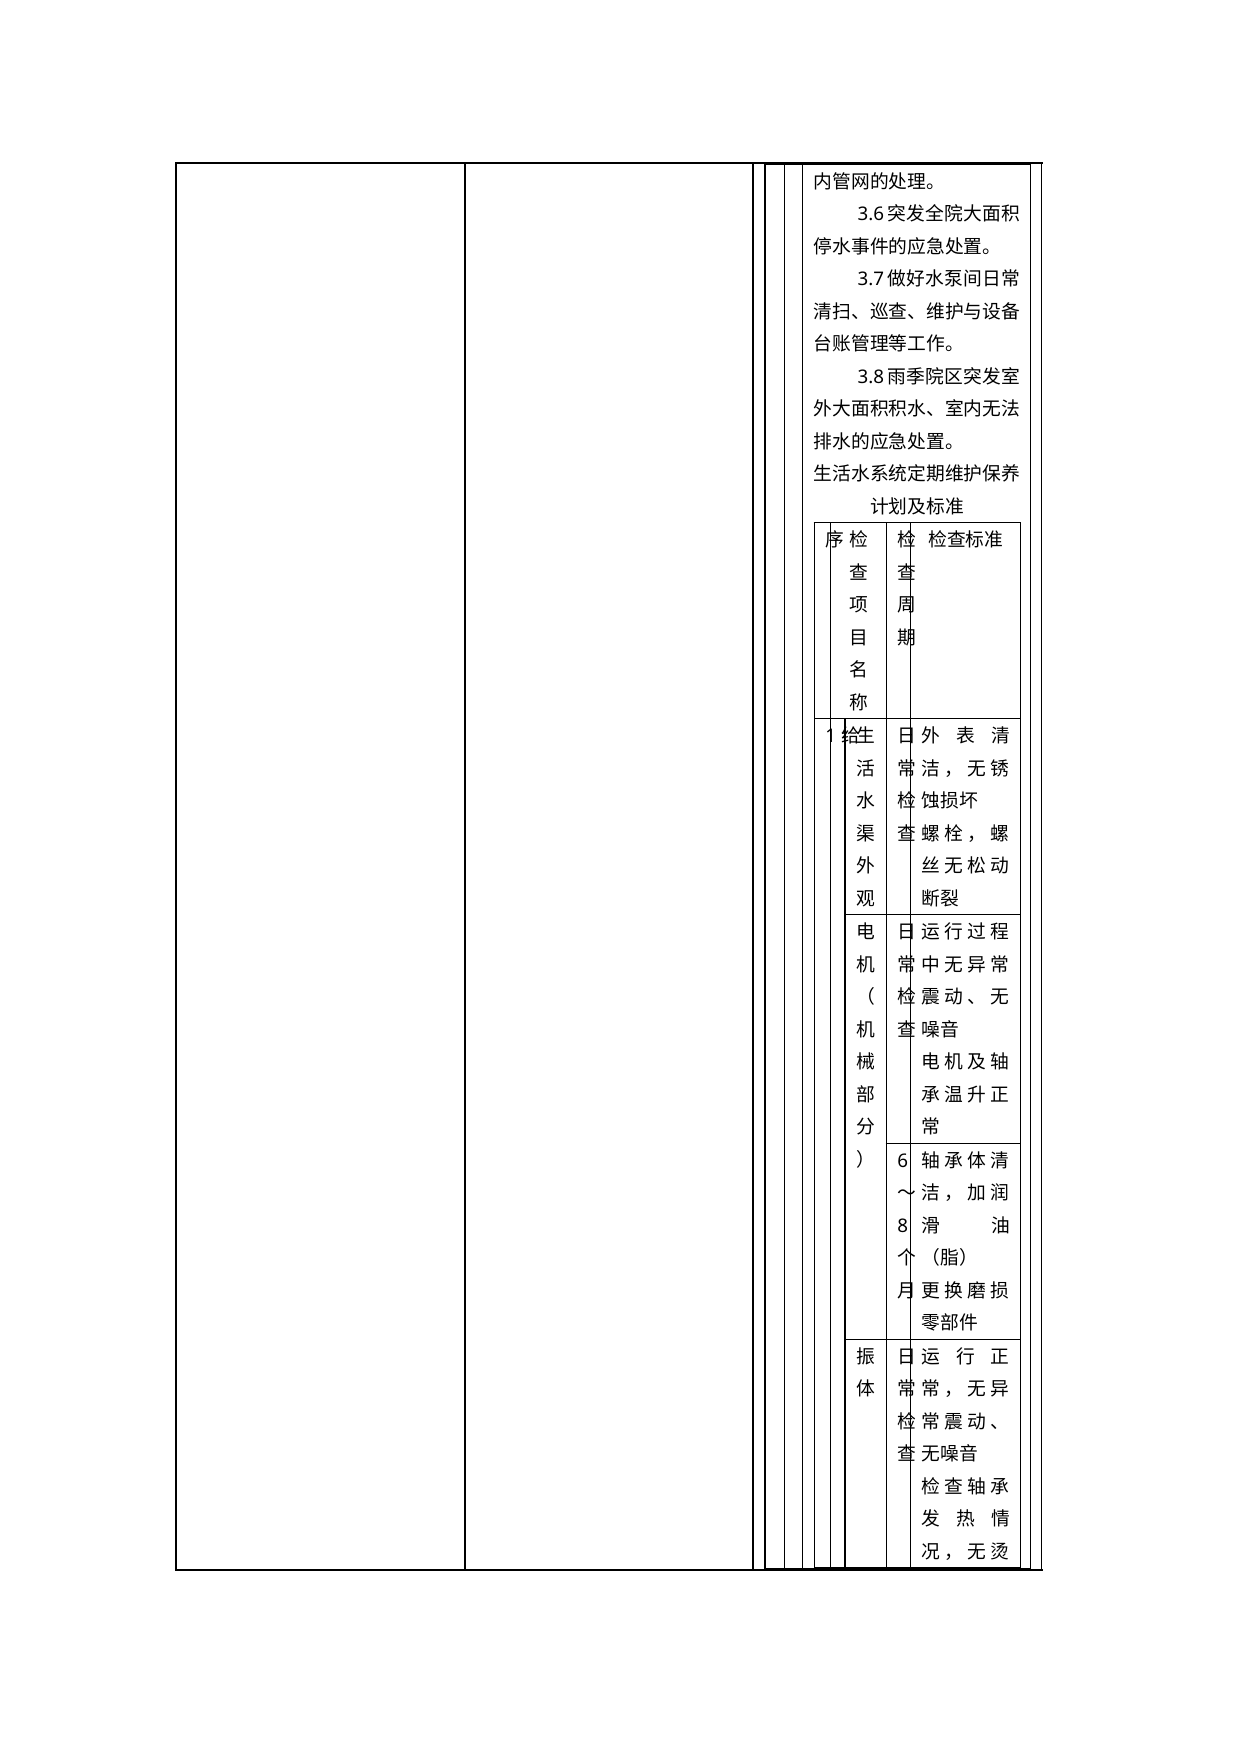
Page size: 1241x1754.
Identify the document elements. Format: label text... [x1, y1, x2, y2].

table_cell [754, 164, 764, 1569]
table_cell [803, 165, 1030, 1568]
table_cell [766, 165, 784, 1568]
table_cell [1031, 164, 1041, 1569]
table_cell 1 [177, 164, 464, 1569]
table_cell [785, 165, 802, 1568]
table_cell [466, 164, 752, 1569]
